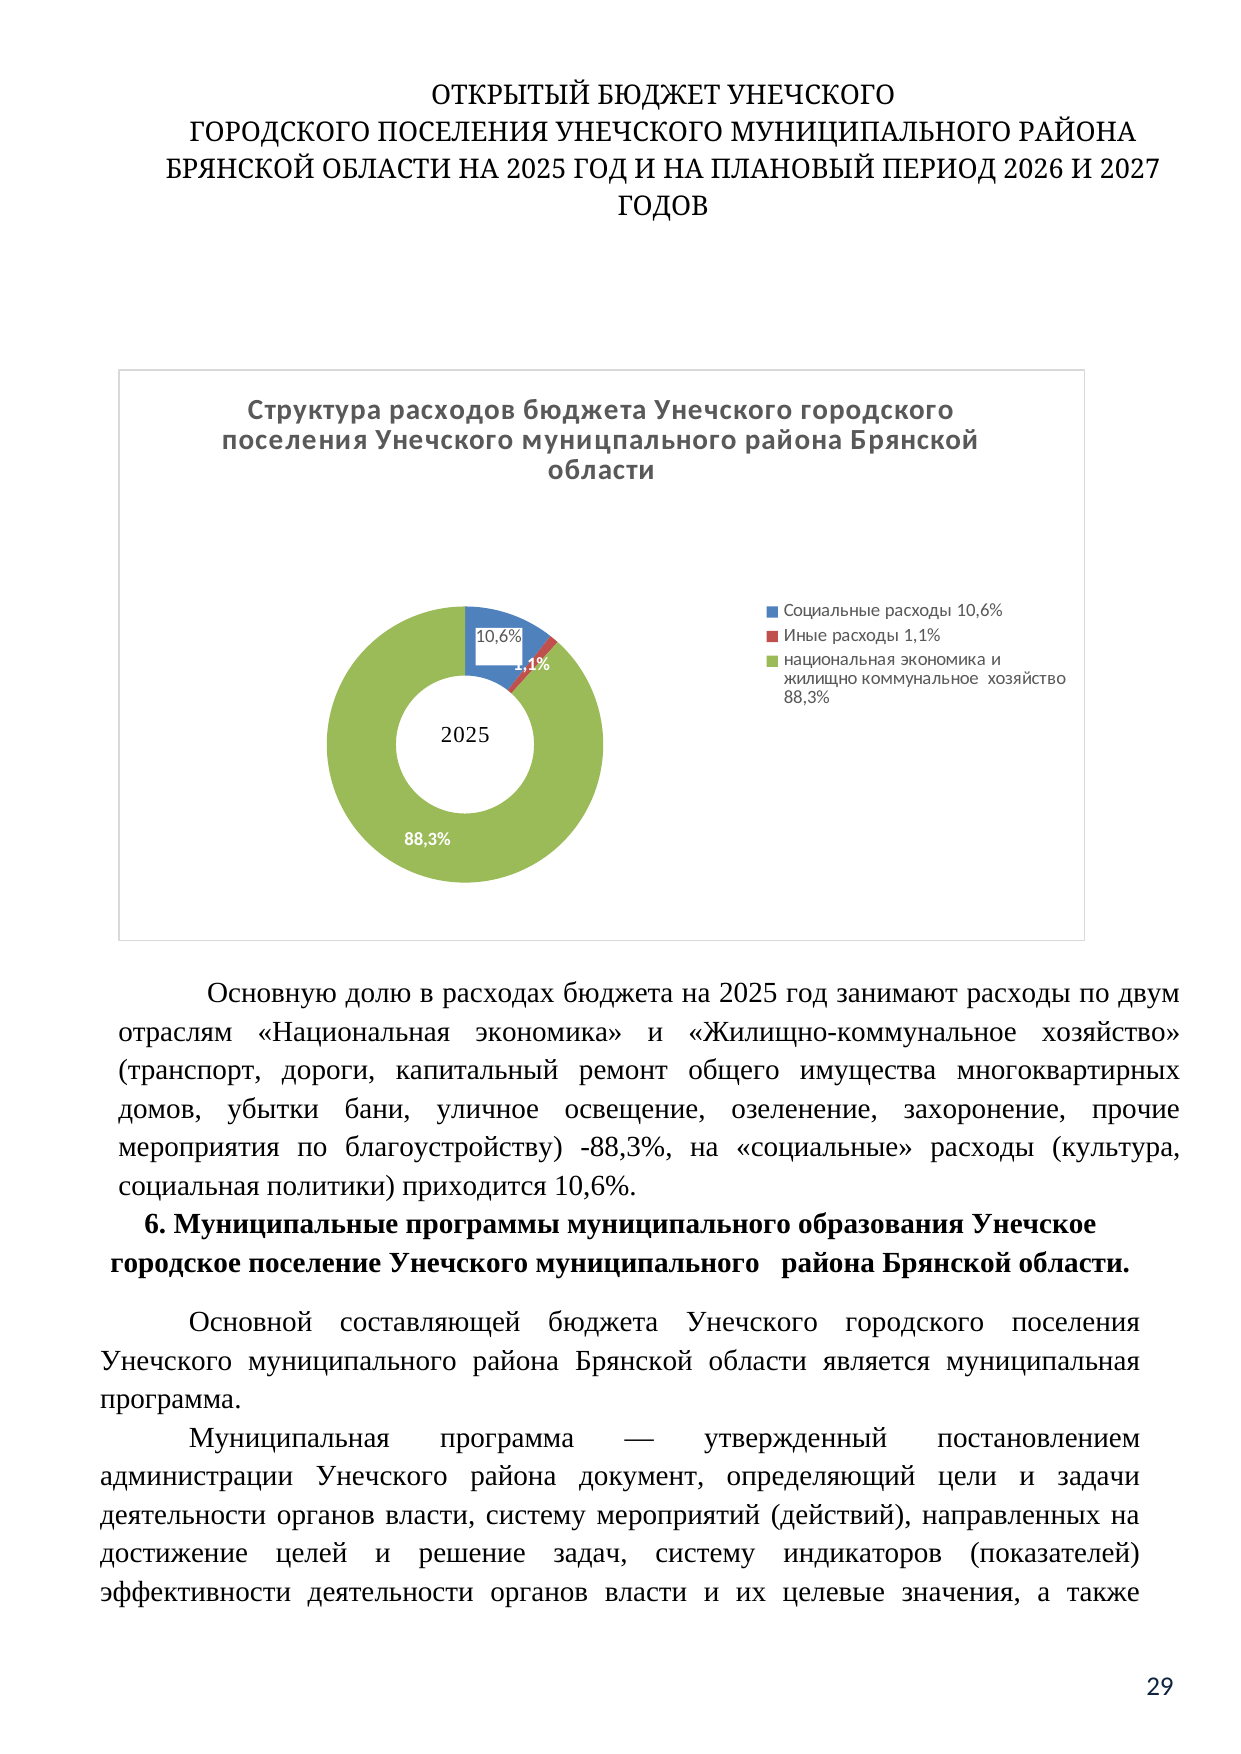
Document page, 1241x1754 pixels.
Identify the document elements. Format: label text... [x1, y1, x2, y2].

text Основную долю в расходах бюджета на 2025 год занимают расходы по двум отраслям «Национальная экономика» и «Жилищно-коммунальное хозяйство» (транспорт, дороги, капитальный ремонт общего имущества многоквартирных домов, убытки бани, уличное освещение, озеленение, захоронение, прочие мероприятия по благоустройству) -88,3%, на «социальные» расходы (культура, социальная политики) приходится 10,6%. [118, 975, 1181, 1201]
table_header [89, 1206, 1152, 1633]
